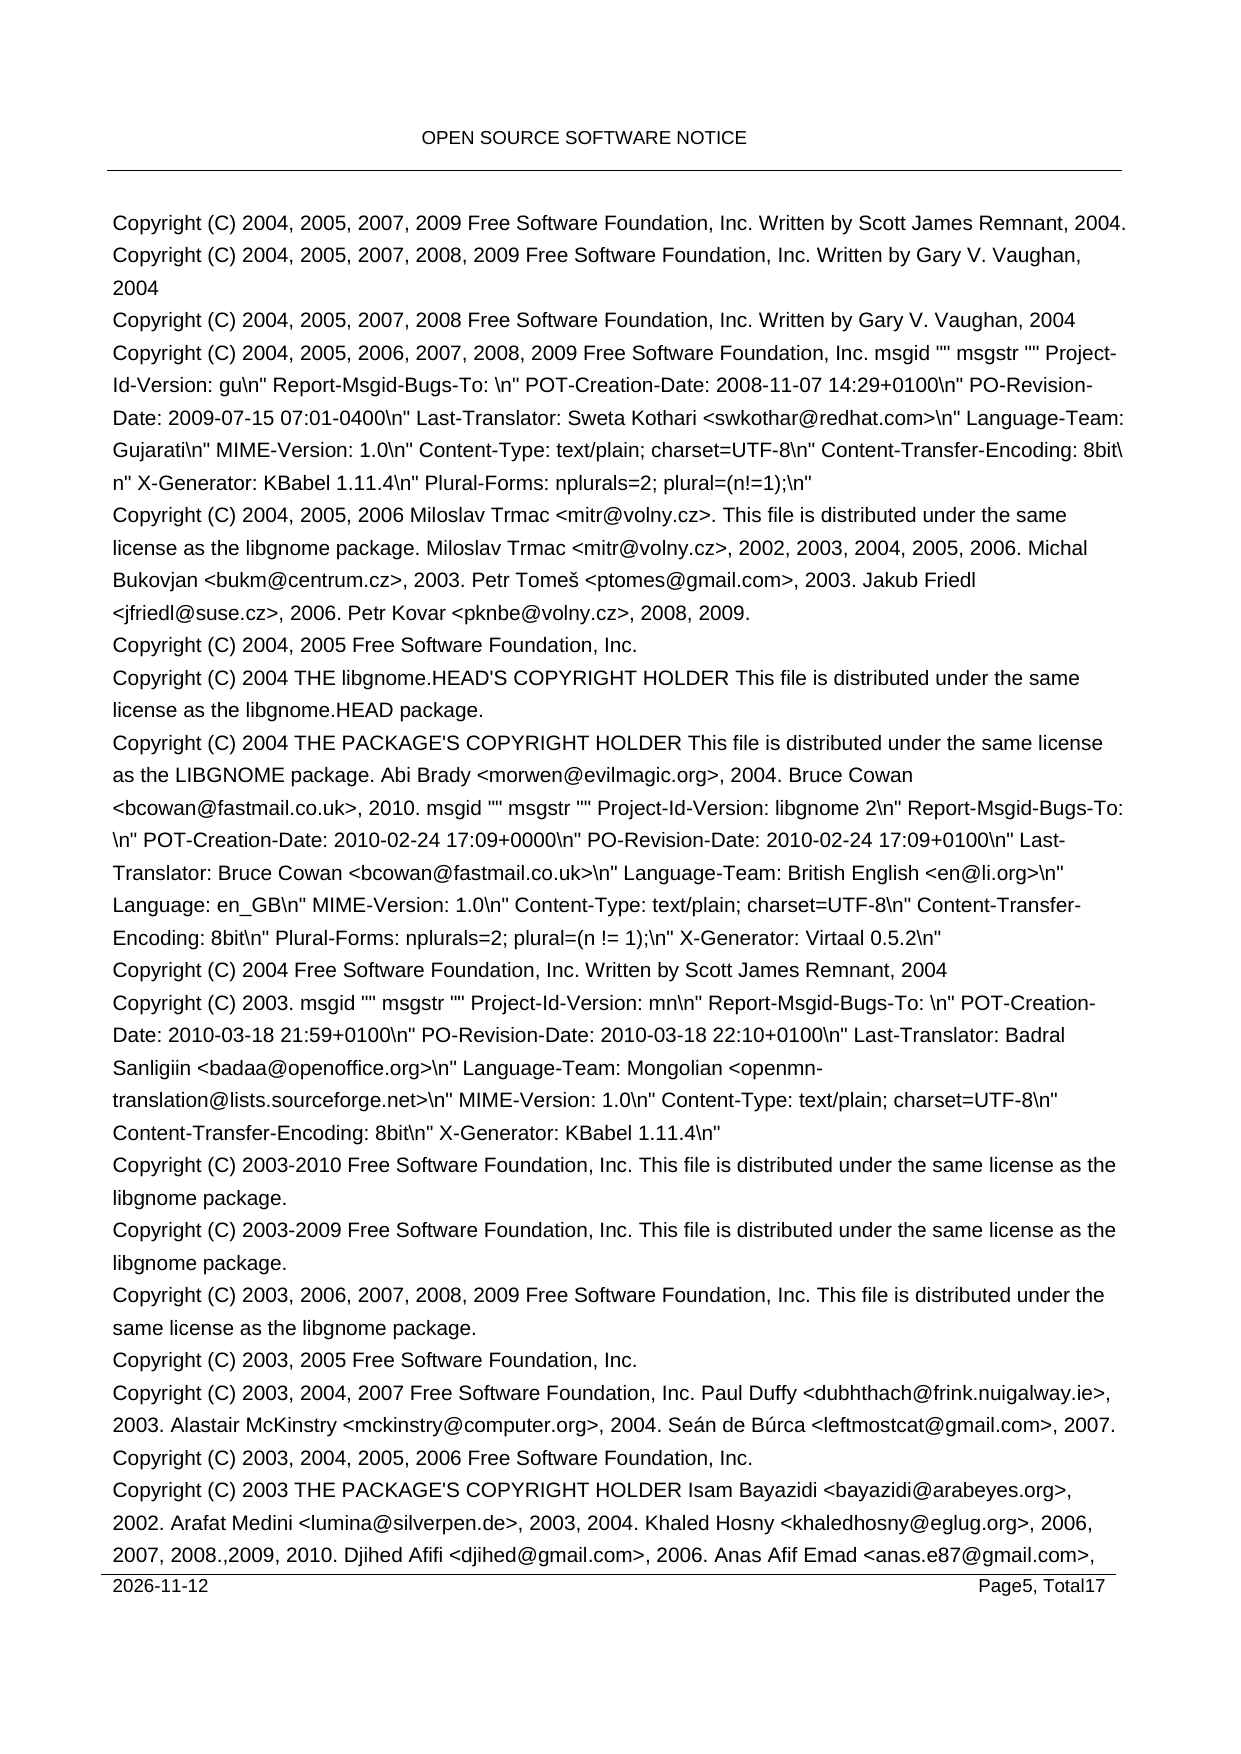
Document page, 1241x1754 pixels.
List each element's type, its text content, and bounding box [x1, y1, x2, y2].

text Copyright (C) 2004, 2005, 2007, 2008 Free Software Foundation, Inc. Written by Gary V. Vaughan, 2004 [112, 304, 1128, 336]
text Copyright (C) 2004, 2005, 2006 Miloslav Trmac <mitr@volny.cz>. This file is distributed under the same license as the libgnome package. Miloslav Trmac <mitr@volny.cz>, 2002, 2003, 2004, 2005, 2006. Michal Bukovjan <bukm@centrum.cz>, 2003. Petr Tomeš <ptomes@gmail.com>, 2003. Jakub Friedl <jfriedl@suse.cz>, 2006. Petr Kovar <pknbe@volny.cz>, 2008, 2009. [112, 499, 1128, 629]
text Copyright (C) 2003, 2004, 2005, 2006 Free Software Foundation, Inc. [112, 1441, 1128, 1474]
text Copyright (C) 2003, 2004, 2007 Free Software Foundation, Inc. Paul Duffy <dubhthach@frink.nuigalway.ie>, 2003. Alastair McKinstry <mckinstry@computer.org>, 2004. Seán de Búrca <leftmostcat@gmail.com>, 2007. [112, 1376, 1128, 1441]
text Copyright (C) 2004, 2005 Free Software Foundation, Inc. [112, 629, 1128, 661]
text Copyright (C) 2003. msgid "" msgstr "" Project-Id-Version: mn\n" Report-Msgid-Bugs-To: \n" POT-Creation-Date: 2010-03-18 21:59+0100\n" PO-Revision-Date: 2010-03-18 22:10+0100\n" Last-Translator: Badral Sanligiin <badaa@openoffice.org>\n" Language-Team: Mongolian <openmn-translation@lists.sourceforge.net>\n" MIME-Version: 1.0\n" Content-Type: text/plain; charset=UTF-8\n" Content-Transfer-Encoding: 8bit\n" X-Generator: KBabel 1.11.4\n" [112, 986, 1128, 1149]
text Copyright (C) 2003-2009 Free Software Foundation, Inc. This file is distributed under the same license as the libgnome package. [112, 1214, 1128, 1279]
text Copyright (C) 2004, 2005, 2006, 2007, 2008, 2009 Free Software Foundation, Inc. msgid "" msgstr "" Project-Id-Version: gu\n" Report-Msgid-Bugs-To: \n" POT-Creation-Date: 2008-11-07 14:29+0100\n" PO-Revision-Date: 2009-07-15 07:01-0400\n" Last-Translator: Sweta Kothari <swkothar@redhat.com>\n" Language-Team: Gujarati\n" MIME-Version: 1.0\n" Content-Type: text/plain; charset=UTF-8\n" Content-Transfer-Encoding: 8bit\n" X-Generator: KBabel 1.11.4\n" Plural-Forms: nplurals=2; plural=(n!=1);\n" [112, 336, 1128, 499]
text Copyright (C) 2004, 2005, 2007, 2009 Free Software Foundation, Inc. Written by Scott James Remnant, 2004. [112, 206, 1128, 239]
text Copyright (C) 2004, 2005, 2007, 2008, 2009 Free Software Foundation, Inc. Written by Gary V. Vaughan, 2004 [112, 239, 1128, 304]
text Copyright (C) 2003, 2005 Free Software Foundation, Inc. [112, 1344, 1128, 1376]
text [112, 1474, 1128, 1571]
text Copyright (C) 2003-2010 Free Software Foundation, Inc. This file is distributed under the same license as the libgnome package. [112, 1149, 1128, 1214]
text Copyright (C) 2003, 2006, 2007, 2008, 2009 Free Software Foundation, Inc. This file is distributed under the same license as the libgnome package. [112, 1279, 1128, 1344]
text Copyright (C) 2004 Free Software Foundation, Inc. Written by Scott James Remnant, 2004 [112, 954, 1128, 986]
text Copyright (C) 2004 THE libgnome.HEAD'S COPYRIGHT HOLDER This file is distributed under the same license as the libgnome.HEAD package. [112, 661, 1128, 726]
text Copyright (C) 2004 THE PACKAGE'S COPYRIGHT HOLDER This file is distributed under the same license as the LIBGNOME package. Abi Brady <morwen@evilmagic.org>, 2004. Bruce Cowan <bcowan@fastmail.co.uk>, 2010. msgid "" msgstr "" Project-Id-Version: libgnome 2\n" Report-Msgid-Bugs-To: \n" POT-Creation-Date: 2010-02-24 17:09+0000\n" PO-Revision-Date: 2010-02-24 17:09+0100\n" Last-Translator: Bruce Cowan <bcowan@fastmail.co.uk>\n" Language-Team: British English <en@li.org>\n" Language: en_GB\n" MIME-Version: 1.0\n" Content-Type: text/plain; charset=UTF-8\n" Content-Transfer-Encoding: 8bit\n" Plural-Forms: nplurals=2; plural=(n != 1);\n" X-Generator: Virtaal 0.5.2\n" [112, 726, 1128, 954]
